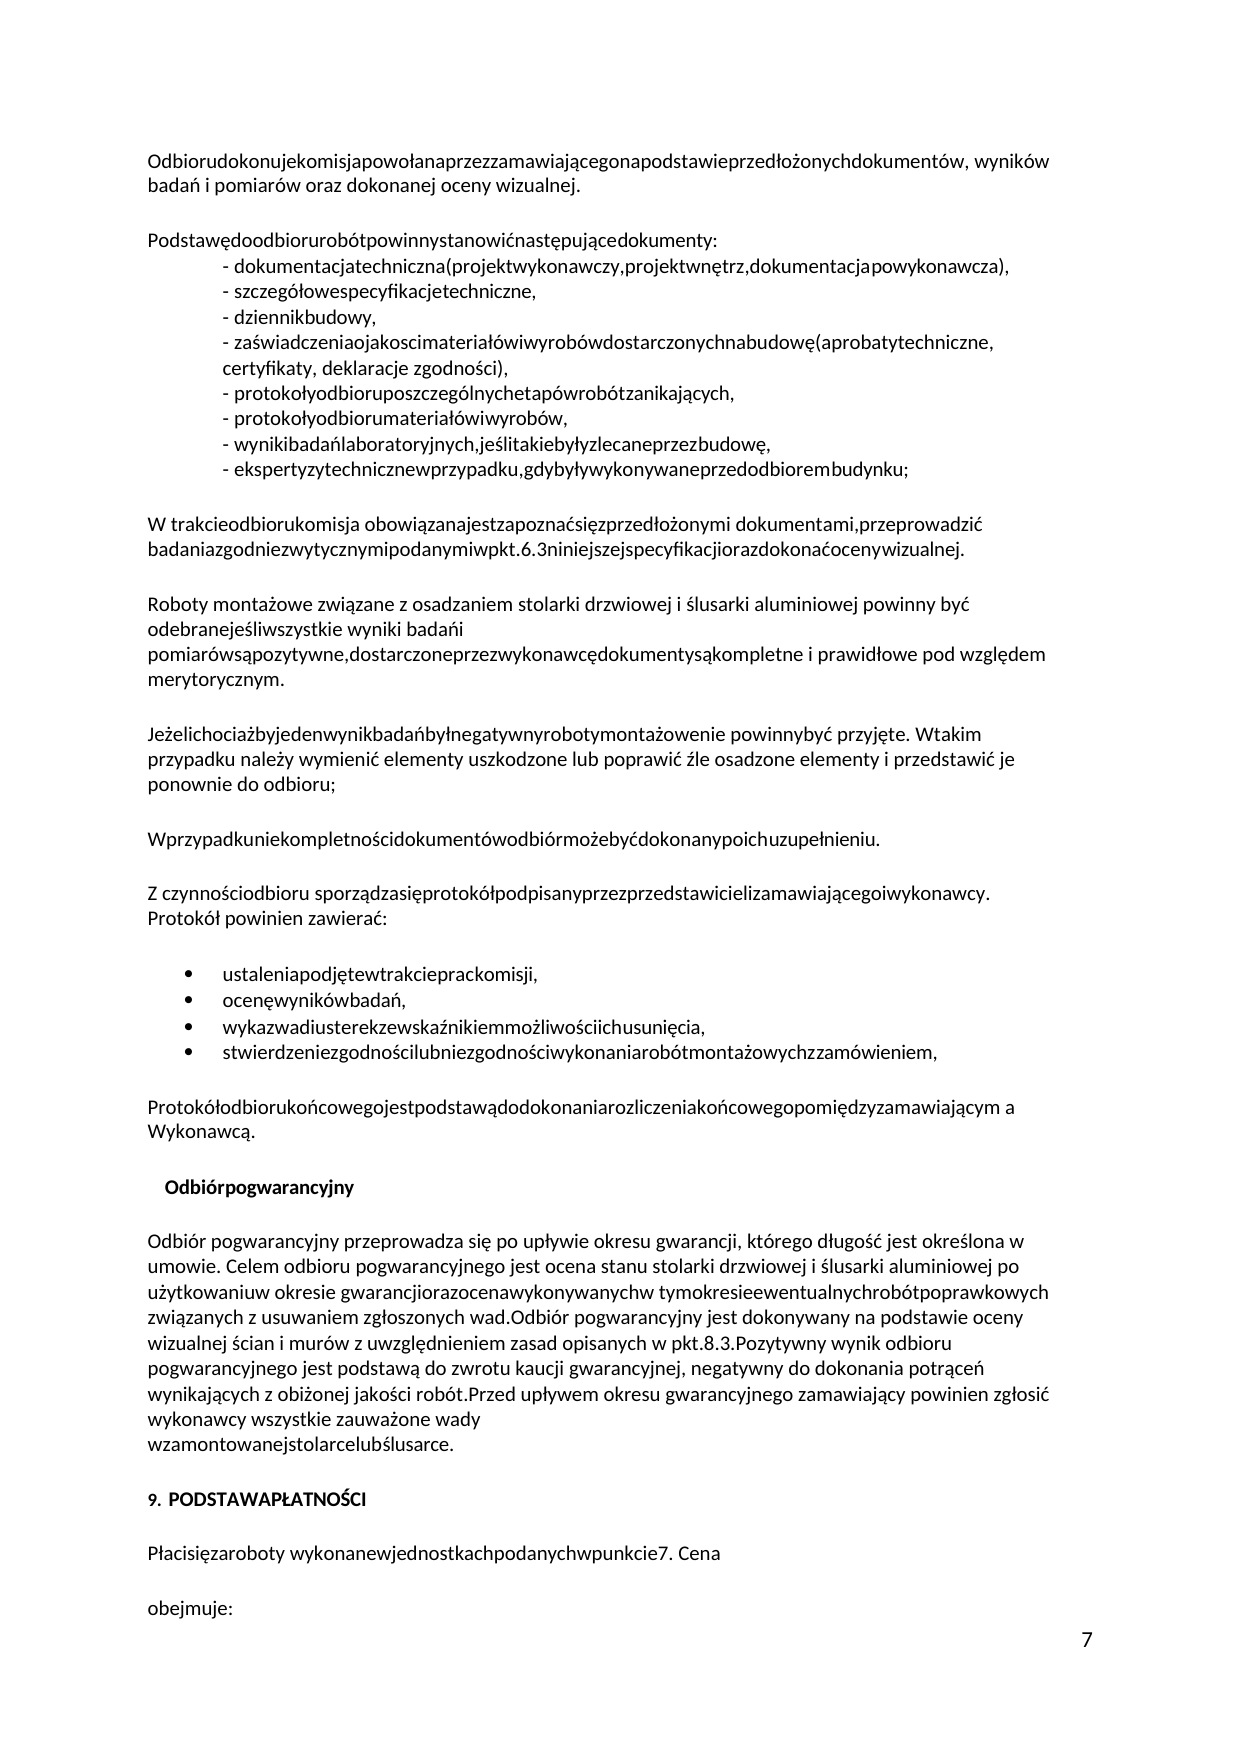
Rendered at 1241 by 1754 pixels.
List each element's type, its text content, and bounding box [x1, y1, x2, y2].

list ekspertyzytechnicznewprzypadku,gdybyływykonywaneprzedodbiorembudynku; [222, 456, 1157, 482]
list Odbiórpogwarancyjny [127, 1174, 1157, 1199]
list dokumentacjatechniczna(projektwykonawczy,projektwnętrz,dokumentacjapowykonawcza), [222, 253, 1157, 278]
text Podstawędoodbiorurobótpowinnystanowićnastępującedokumenty: [147, 228, 1157, 253]
text wzamontowanejstolarcelubślusarce. [147, 1432, 1157, 1457]
list PODSTAWAPŁATNOŚCI [147, 1486, 1157, 1512]
list zaświadczeniaojakoscimateriałówiwyrobówdostarczonychnabudowę(aprobatytechniczne, certyfikaty, deklaracje zgodności), [222, 329, 1043, 380]
text Roboty montażowe związane z osadzaniem stolarki drzwiowej i ślusarki aluminiowej powinny być odebranejeśliwszystkie wyniki badańi pomiarówsąpozytywne,dostarczoneprzezwykonawcędokumentysąkompletne i prawidłowe pod względem merytorycznym. [147, 591, 1091, 691]
list ustaleniapodjętewtrakcieprackomisji, [185, 960, 1157, 987]
list dziennikbudowy, [222, 304, 1157, 329]
text Jeżelichociażbyjedenwynikbadańbyłnegatywnyrobotymontażowenie powinnybyć przyjęte. Wtakim przypadku należy wymienić elementy uszkodzone lub poprawić źle osadzone elementy i przedstawić je ponownie do odbioru; [147, 721, 1051, 796]
list szczegółowespecyfikacjetechniczne, [222, 278, 1157, 304]
list protokołyodbioruposzczególnychetapówrobótzanikających, [222, 380, 1157, 405]
text Z czynnościodbioru sporządzasięprotokółpodpisanyprzezprzedstawicielizamawiającegoiwykonawcy. Protokół powinien zawierać: [147, 881, 1051, 931]
text Protokółodbiorukońcowegojestpodstawądodokonaniarozliczeniakońcowegopomiędzyzamawiającym a Wykonawcą. [147, 1094, 1051, 1144]
text Wprzypadkuniekompletnościdokumentówodbiórmożebyćdokonanypoichuzupełnieniu. [147, 826, 1157, 851]
text Płacisięzaroboty wykonanewjednostkachpodanychwpunkcie7. Cena obejmuje: [147, 1541, 724, 1620]
list wykazwadiusterekzewskaźnikiemmożliwościichusunięcia, [185, 1013, 1157, 1039]
list protokołyodbiorumateriałówiwyrobów, [222, 405, 1157, 431]
text Odbiorudokonujekomisjapowołanaprzezzamawiającegonapodstawieprzedłożonychdokumentów, wyników badań i pomiarów oraz dokonanej oceny wizualnej. [147, 148, 1051, 198]
list wynikibadańlaboratoryjnych,jeślitakiebyłyzlecaneprzezbudowę, [222, 431, 1157, 456]
text W trakcieodbiorukomisja obowiązanajestzapoznaćsięzprzedłożonymi dokumentami,przeprowadzić badaniazgodniezwytycznymipodanymiwpkt.6.3niniejszejspecyfikacjiorazdokonaćocenywizualnej. [147, 512, 1051, 562]
text Odbiór pogwarancyjny przeprowadza się po upływie okresu gwarancji, którego długość jest określona w umowie. Celem odbioru pogwarancyjnego jest ocena stanu stolarki drzwiowej i ślusarki aluminiowej po użytkowaniuw okresie gwarancjiorazocenawykonywanychw tymokresieewentualnychrobótpoprawkowych związanych z usuwaniem zgłoszonych wad.Odbiór pogwarancyjny jest dokonywany na podstawie oceny wizualnej ścian i murów z uwzględnieniem zasad opisanych w pkt.8.3.Pozytywny wynik odbioru pogwarancyjnego jest podstawą do zwrotu kaucji gwarancyjnej, negatywny do dokonania potrąceń wynikających z obiżonej jakości robót.Przed upływem okresu gwarancyjnego zamawiający powinien zgłosić wykonawcy wszystkie zauważone wady [147, 1228, 1094, 1432]
list stwierdzeniezgodnościlubniezgodnościwykonaniarobótmontażowychzzamówieniem, [185, 1039, 1157, 1065]
list ocenęwynikówbadań, [185, 987, 1157, 1012]
